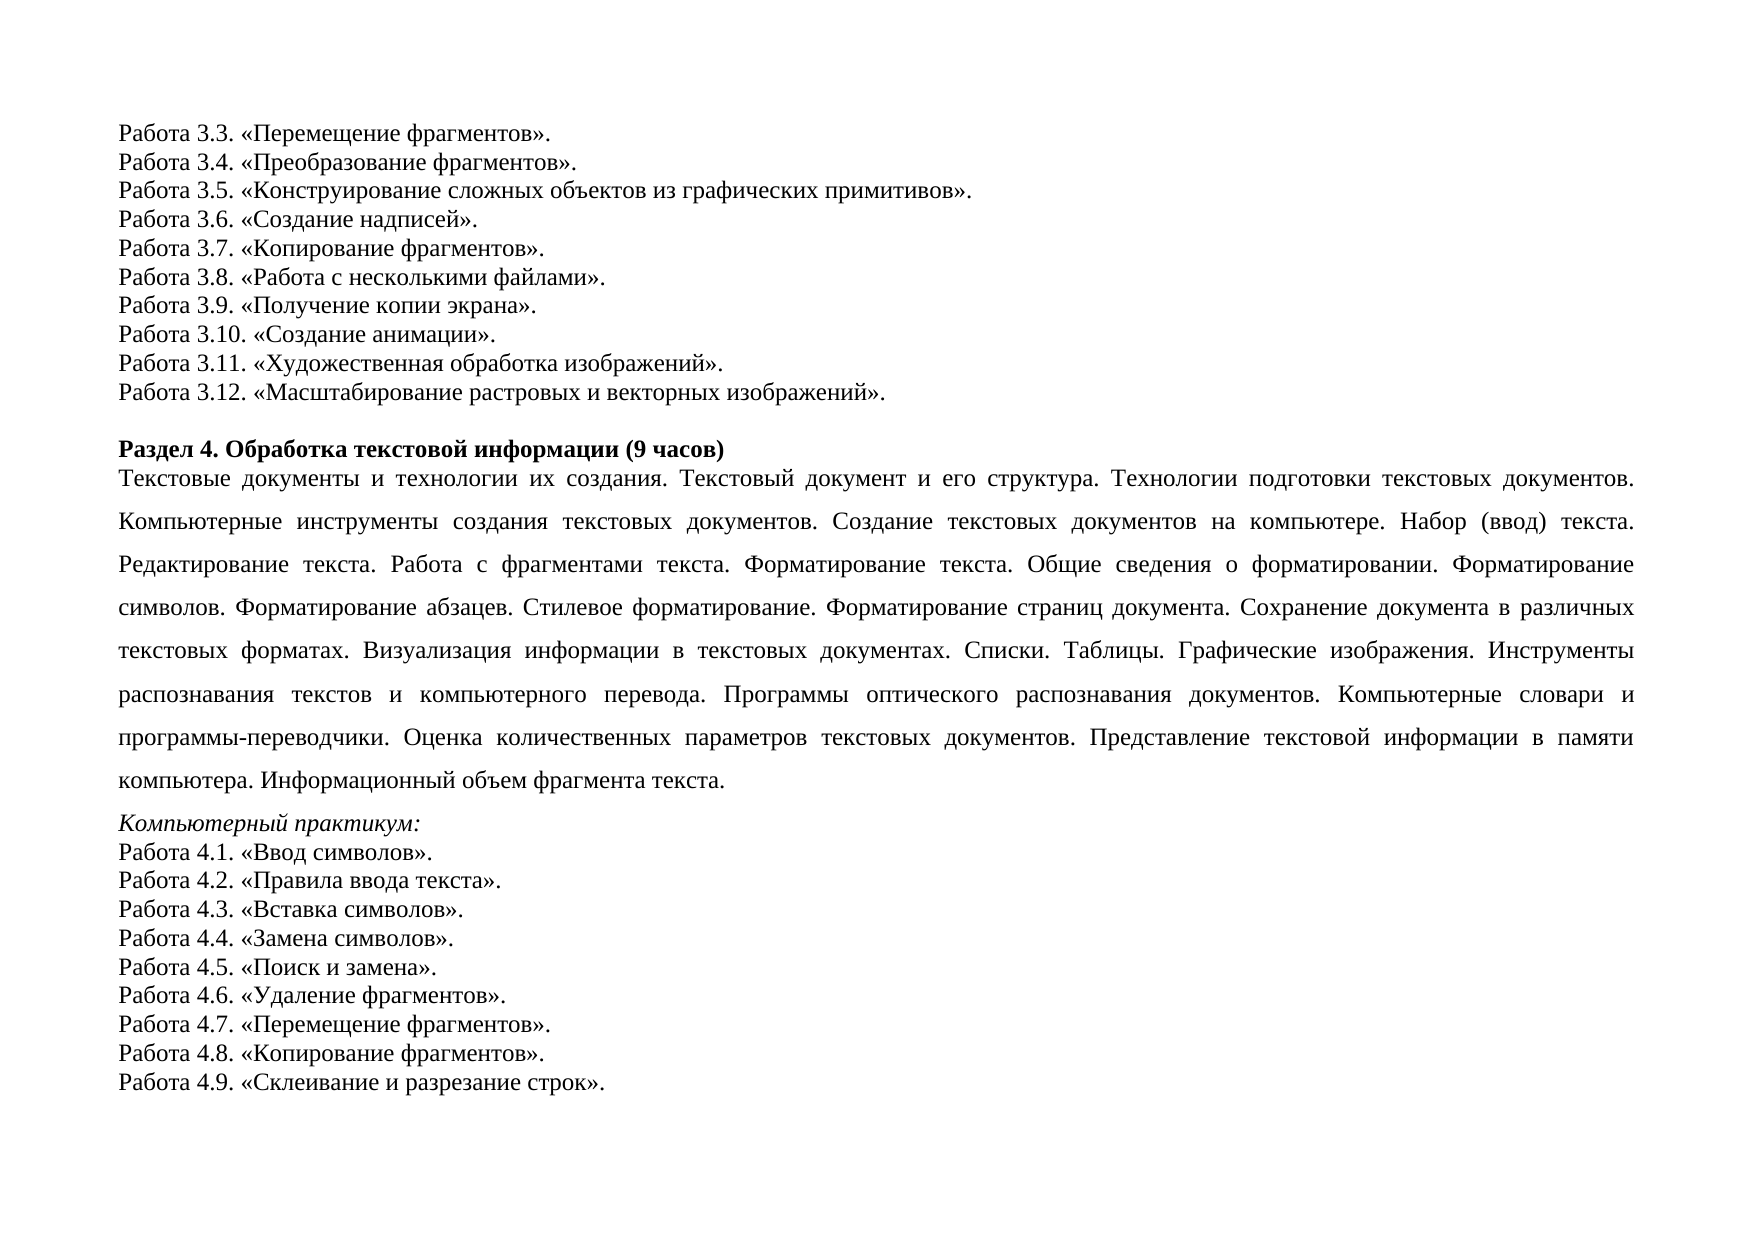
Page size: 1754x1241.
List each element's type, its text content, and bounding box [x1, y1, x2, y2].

text Работа 3.3. «Перемещение фрагментов». [118, 118, 1636, 147]
text Работа 4.1. «Ввод символов». [118, 837, 1636, 866]
text Работа 3.9. «Получение копии экрана». [118, 291, 1636, 319]
text Работа 4.5. «Поиск и замена». [118, 952, 1636, 981]
text Работа 3.12. «Масштабирование растровых и векторных изображений». [118, 377, 1636, 406]
text Работа 3.10. «Создание анимации». [118, 319, 1636, 348]
text Компьютерный практикум: [118, 808, 1636, 837]
text Работа 4.2. «Правила ввода текста». [118, 866, 1636, 894]
text Работа 3.5. «Конструирование сложных объектов из графических примитивов». [118, 176, 1636, 204]
text Работа 4.9. «Склеивание и разрезание строк». [118, 1067, 1636, 1096]
text Работа 4.4. «Замена символов». [118, 923, 1636, 952]
text Работа 3.6. «Создание надписей». [118, 204, 1636, 233]
text Работа 3.11. «Художественная обработка изображений». [118, 348, 1636, 377]
text Работа 3.8. «Работа с несколькими файлами». [118, 262, 1636, 291]
text Работа 3.4. «Преобразование фрагментов». [118, 147, 1636, 176]
text Работа 4.6. «Удаление фрагментов». [118, 981, 1636, 1009]
text Работа 3.7. «Копирование фрагментов». [118, 233, 1636, 262]
text Работа 4.7. «Перемещение фрагментов». [118, 1009, 1636, 1038]
text Работа 4.8. «Копирование фрагментов». [118, 1038, 1636, 1067]
text Раздел 4. Обработка текстовой информации (9 часов) [118, 434, 1636, 463]
text Текстовые документы и технологии их создания. Текстовый документ и его структура. Технологии подготовки текстовых документов. Компьютерные инструменты создания текстовых документов. Создание текстовых документов на компьютере. Набор (ввод) текста. Редактирование текста. Работа с фрагментами текста. Форматирование текста. Общие сведения о форматировании. Форматирование символов. Форматирование абзацев. Стилевое форматирование. Форматирование страниц документа. Сохранение документа в различных текстовых форматах. Визуализация информации в текстовых документах. Списки. Таблицы. Графические изображения. Инструменты распознавания текстов и компьютерного перевода. Программы оптического распознавания документов. Компьютерные словари и программы-переводчики. Оценка количественных параметров текстовых документов. Представление текстовой информации в памяти компьютера. Информационный объем фрагмента текста. [118, 463, 1636, 794]
text Работа 4.3. «Вставка символов». [118, 894, 1636, 923]
